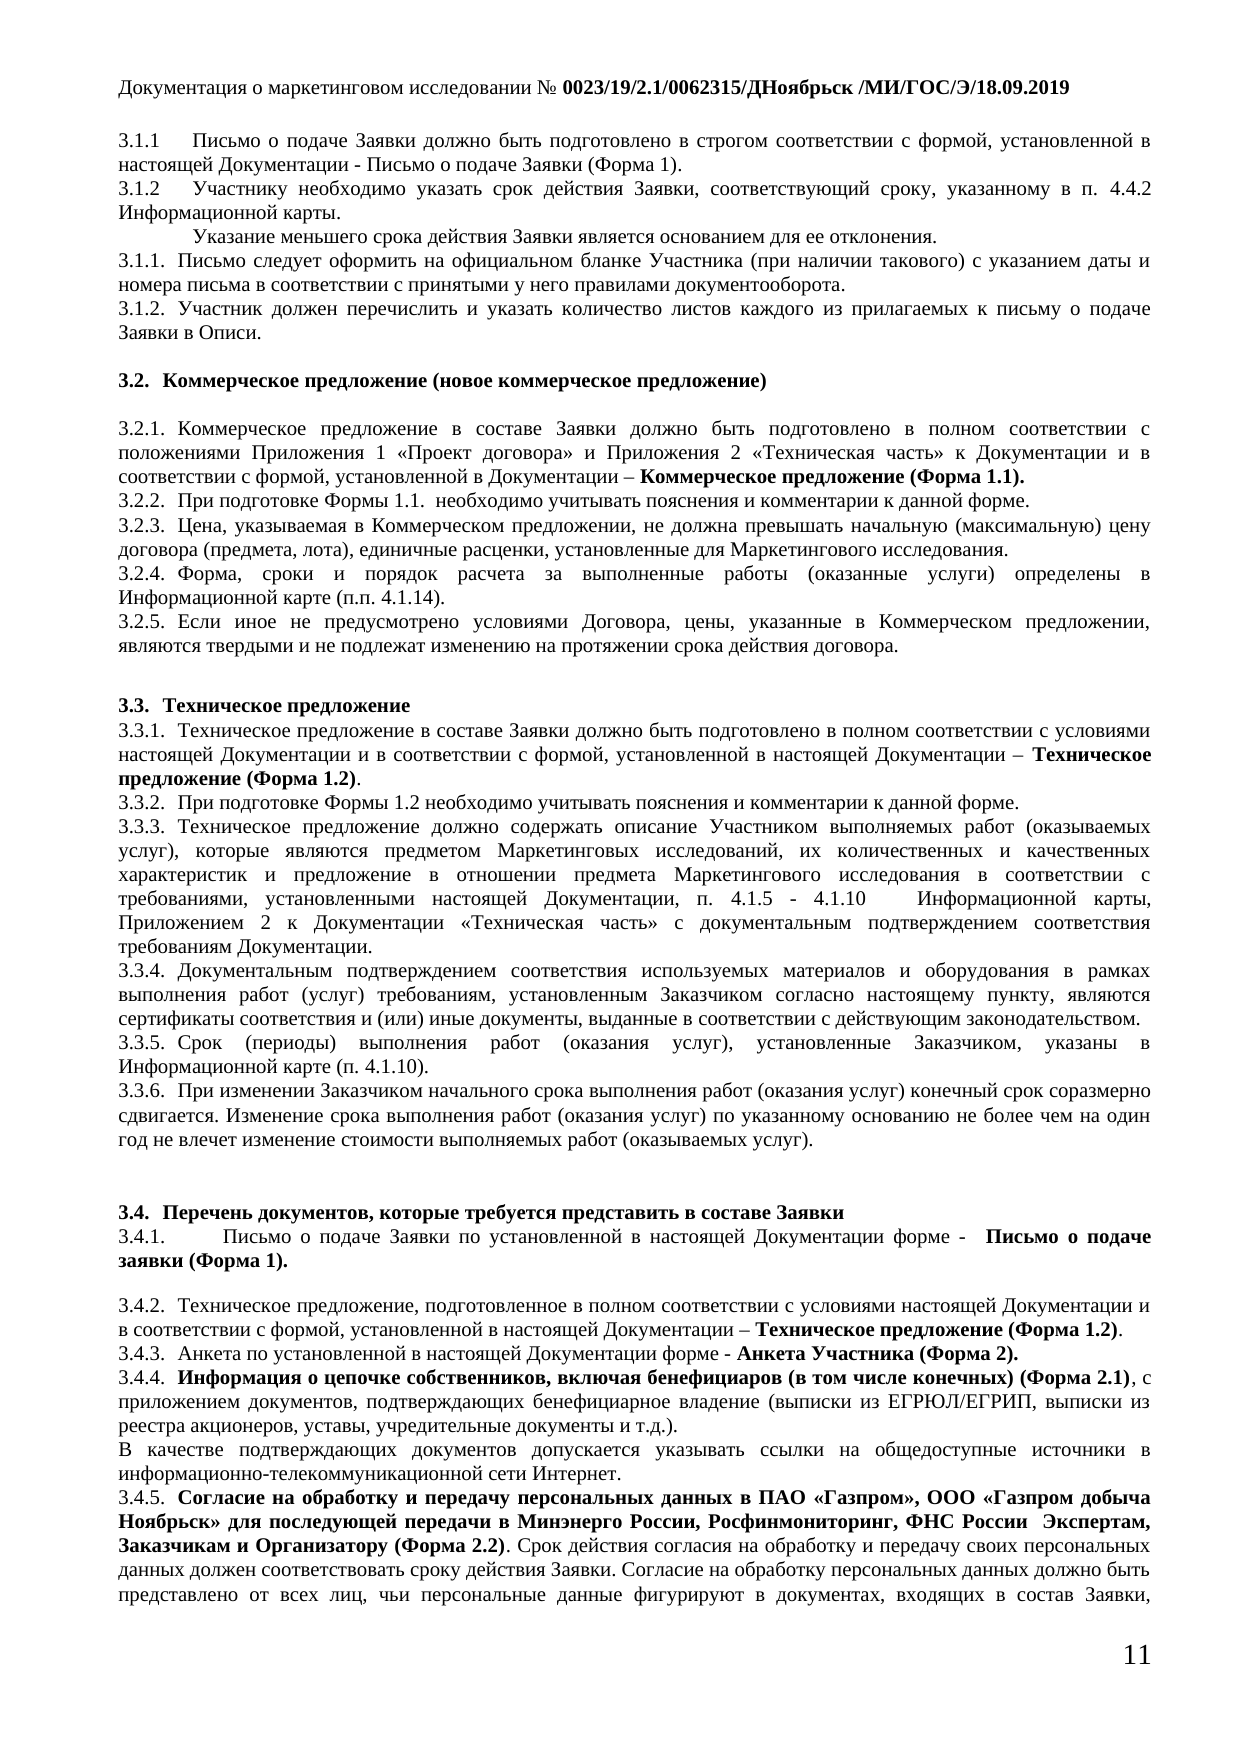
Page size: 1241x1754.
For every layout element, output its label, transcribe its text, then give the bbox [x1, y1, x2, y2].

list Срок (периоды) выполнения работ (оказания услуг), установленные Заказчиком, указаны в Информационной карте (п. 4.1.7). [118, 1030, 1152, 1078]
list При подготовке Формы 1.2 необходимо учитывать пояснения и комментарии к данной форме. [118, 790, 1152, 814]
list Если иное не предусмотрено условиями Договора, цены, указанные в Коммерческом предложении, являются твердыми и не подлежат изменению на протяжении срока действия договора. [118, 609, 1152, 657]
list Техническое предложение, подготовленное в полном соответствии с условиями настоящей Документации и в соответствии с формой, установленной в настоящей Документации – Техническое предложение (Форма 1.2). [118, 1293, 1152, 1341]
list Участник должен перечислить и указать количество листов каждого из прилагаемых к письму о подаче Заявки в Описи. [118, 296, 1152, 344]
text Техническое предложение [118, 693, 1152, 717]
list При изменении Заказчиком начального срока выполнения работ (оказания услуг) конечный срок соразмерно сдвигается. Изменение срока выполнения работ (оказания услуг) по указанному основанию не более чем на один год не влечет изменение стоимости выполняемых работ (оказываемых услуг). [118, 1078, 1152, 1151]
list Цена, указываемая в Коммерческом предложении, не должна превышать начальную (максимальную) цену договора (предмета, лота), единичные расценки, установленные для Маркетингового исследования. [118, 512, 1152, 561]
list Письмо о подаче Заявки по установленной в настоящей Документации форме - Письмо о подаче заявки (Форма 1). [118, 1224, 1152, 1272]
list Коммерческое предложение в составе Заявки должно быть подготовлено в полном соответствии с положениями Приложения 1 «Проект договора» и Приложения 2 «Техническая часть» к Документации и в соответствии с формой, установленной в Документации – Коммерческое предложение (Форма 1.1). [118, 416, 1152, 488]
text Перечень документов, которые требуется представить в составе Заявки [118, 1200, 1152, 1224]
list Техническое предложение должно содержать описание Участником выполняемых работ (оказываемых услуг), которые являются предметом Маркетинговых исследований, их количественных и качественных характеристик и предложение в отношении предмета Маркетингового исследования в соответствии с требованиями, установленными настоящей Документации, п. 4.1.4 - 4.1.7 Информационной карты, Приложением 2 к Документации «Техническая часть» с документальным подтверждением соответствия требованиям Документации. [118, 814, 1152, 958]
list Письмо следует оформить на официальном бланке Участника (при наличии такового) с указанием даты и номера письма в соответствии с принятыми у него правилами документооборота. [118, 248, 1152, 296]
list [118, 1485, 1152, 1606]
list Участнику необходимо указать срок действия Заявки, соответствующий сроку, указанному в п. 4.4.2 Информационной карты. [118, 176, 1152, 224]
list Документальным подтверждением соответствия используемых материалов и оборудования в рамках выполнения работ (услуг) требованиям, установленным Заказчиком согласно настоящему пункту, являются сертификаты соответствия и (или) иные документы, выданные в соответствии с действующим законодательством. [118, 958, 1152, 1030]
list Информация о цепочке собственников, включая бенефициаров (в том числе конечных) (Форма 2.1), с приложением документов, подтверждающих бенефициарное владение (выписки из ЕГРЮЛ/ЕГРИП, выписки из реестра акционеров, уставы, учредительные документы и т.д.). [118, 1365, 1152, 1437]
list Анкета по установленной в настоящей Документации форме - Анкета Участника (Форма 2). [118, 1341, 1152, 1365]
text В качестве подтверждающих документов допускается указывать ссылки на общедоступные источники в информационно-телекоммуникационной сети Интернет. [118, 1437, 1152, 1485]
text Указание меньшего срока действия Заявки является основанием для ее отклонения. [118, 224, 1152, 248]
text Коммерческое предложение (новое коммерческое предложение) [118, 368, 1152, 392]
list Письмо о подаче Заявки должно быть подготовлено в строгом соответствии с формой, установленной в настоящей Документации - Письмо о подаче Заявки (Форма 1). [118, 127, 1152, 176]
list Техническое предложение в составе Заявки должно быть подготовлено в полном соответствии с условиями настоящей Документации и в соответствии с формой, установленной в настоящей Документации – Техническое предложение (Форма 1.2). [118, 717, 1152, 790]
list Форма, сроки и порядок расчета за выполненные работы (оказанные услуги) определены в Информационной карте (п.п. 4.1.11). [118, 561, 1152, 609]
list При подготовке Формы 1.1. необходимо учитывать пояснения и комментарии к данной форме. [118, 488, 1152, 512]
